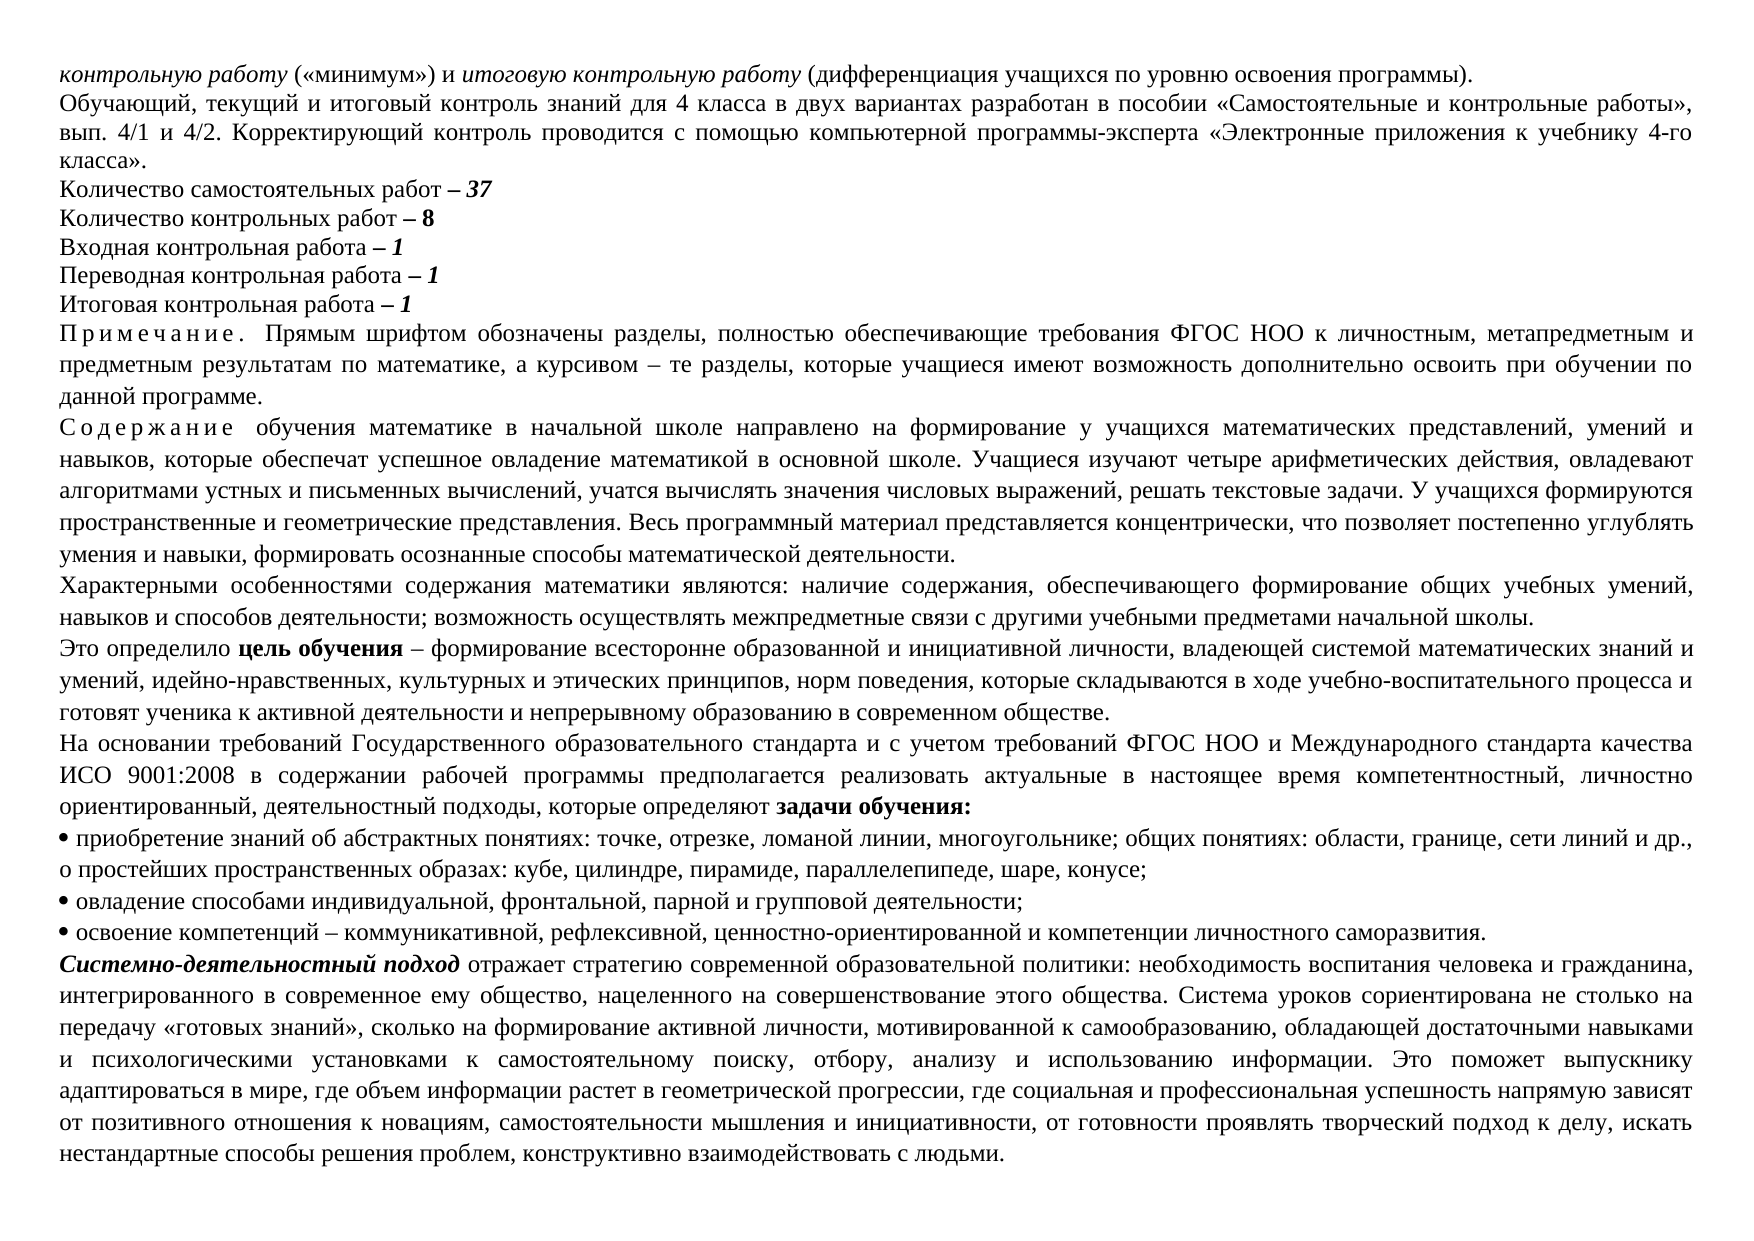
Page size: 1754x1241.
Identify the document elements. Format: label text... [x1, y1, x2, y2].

text Обучающий, текущий и итоговый контроль знаний для 4 класса в двух вариантах разработан в пособии «Самостоятельные и контрольные работы», вып. 4/1 и 4/2. Корректирующий контроль проводится с помощью компьютерной программы-эксперта «Электронные приложения к учебнику 4-го класса». [59, 88, 1695, 174]
text Количество контрольных работ – 8 [59, 203, 1695, 232]
text Это определило цель обучения – формирование всесторонне образованной и инициативной личности, владеющей системой математических знаний и умений, идейно-нравственных, культурных и этических принципов, норм поведения, которые складываются в ходе учебно-воспитательного процесса и готовят ученика к активной деятельности и непрерывному образованию в современном обществе. [59, 633, 1695, 725]
text Содержание обучения математике в начальной школе направлено на формирование у учащихся математических представлений, умений и навыков, которые обеспечат успешное овладение математикой в основной школе. Учащиеся изучают четыре арифметических действия, овладевают алгоритмами устных и письменных вычислений, учатся вычислять значения числовых выражений, решать текстовые задачи. У учащихся формируются пространственные и геометрические представления. Весь программный материал представляется концентрически, что позволяет постепенно углублять умения и навыки, формировать осознанные способы математической деятельности. [59, 412, 1695, 567]
text На основании требований Государственного образовательного стандарта и с учетом требований ФГОС НОО и Международного стандарта качества ИСО 9001:2008 в содержании рабочей программы предполагается реализовать актуальные в настоящее время компетентностный, личностно ориентированный, деятельностный подходы, которые определяют задачи обучения: [59, 728, 1695, 820]
text Характерными особенностями содержания математики являются: наличие содержания, обеспечивающего формирование общих учебных умений, навыков и способов деятельности; возможность осуществлять межпредметные связи с другими учебными предметами начальной школы. [59, 570, 1695, 631]
text Системно-деятельностный подход отражает стратегию современной образовательной политики: необходимость воспитания человека и гражданина, интегрированного в современное ему общество, нацеленного на совершенствование этого общества. Система уроков сориентирована не столько на передачу «готовых знаний», сколько на формирование активной личности, мотивированной к самообразованию, обладающей достаточными навыками и психологическими установками к самостоятельному поиску, отбору, анализу и использованию информации. Это поможет выпускнику адаптироваться в мире, где объем информации растет в геометрической прогрессии, где социальная и профессиональная успешность напрямую зависят от позитивного отношения к новациям, самостоятельности мышления и инициативности, от готовности проявлять творческий подход к делу, искать нестандартные способы решения проблем, конструктивно взаимодействовать с людьми. [59, 949, 1695, 1167]
text Входная контрольная работа – 1 [59, 232, 1695, 260]
text Примечание. Прямым шрифтом обозначены разделы, полностью обеспечивающие требования ФГОС НОО к личностным, метапредметным и предметным результатам по математике, а курсивом – те разделы, которые учащиеся имеют возможность дополнительно освоить при обучении по данной программе. [59, 318, 1695, 410]
text Итоговая контрольная работа – 1 [59, 289, 1695, 318]
text Переводная контрольная работа – 1 [59, 260, 1695, 289]
text  освоение компетенций – коммуникативной, рефлексивной, ценностно-ориентированной и компетенции личностного саморазвития. [59, 917, 1695, 946]
text  приобретение знаний об абстрактных понятиях: точке, отрезке, ломаной линии, многоугольнике; общих понятиях: области, границе, сети линий и др., о простейших пространственных образах: кубе, цилиндре, пирамиде, параллелепипеде, шаре, конусе; [59, 823, 1695, 883]
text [59, 59, 1695, 88]
text Количество самостоятельных работ – 37 [59, 174, 1695, 203]
text  овладение способами индивидуальной, фронтальной, парной и групповой деятельности; [59, 886, 1695, 915]
